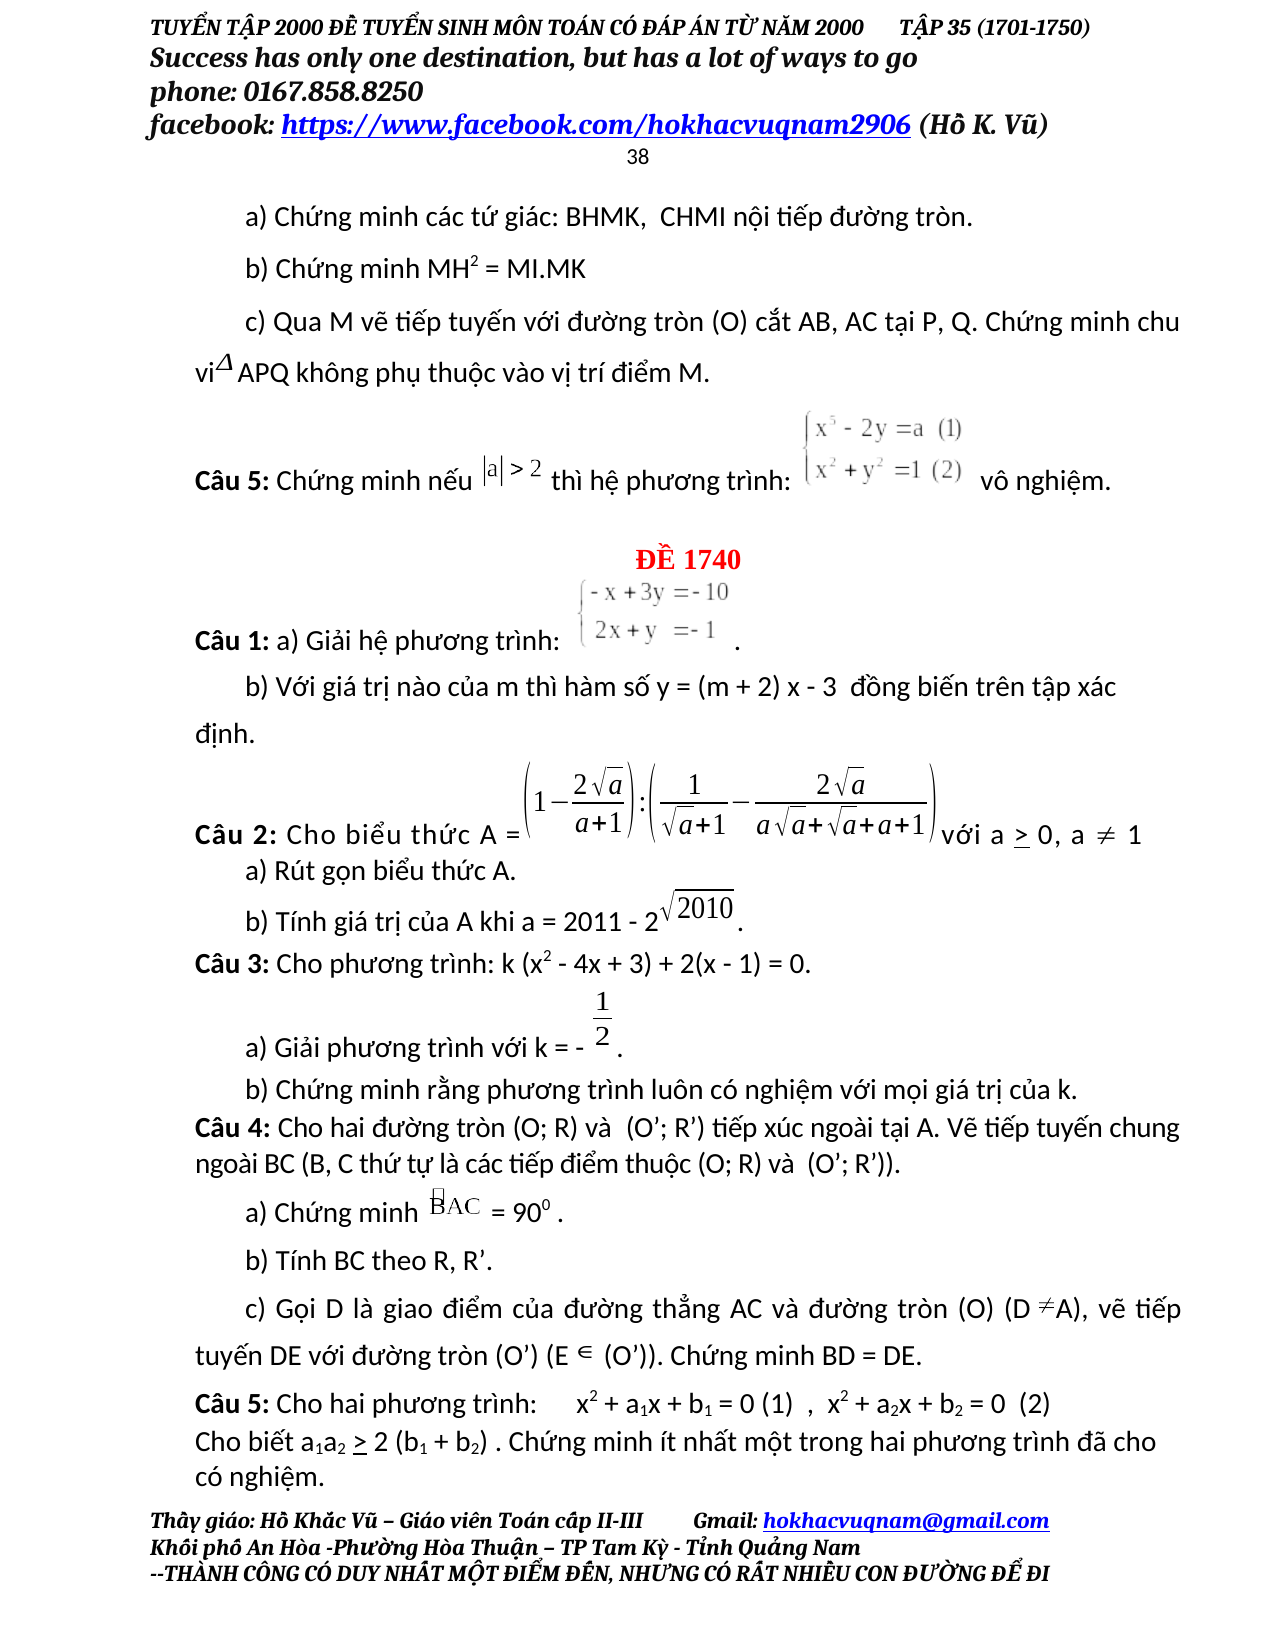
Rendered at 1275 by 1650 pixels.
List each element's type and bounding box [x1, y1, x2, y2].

table_cell [149, 198, 1228, 1494]
